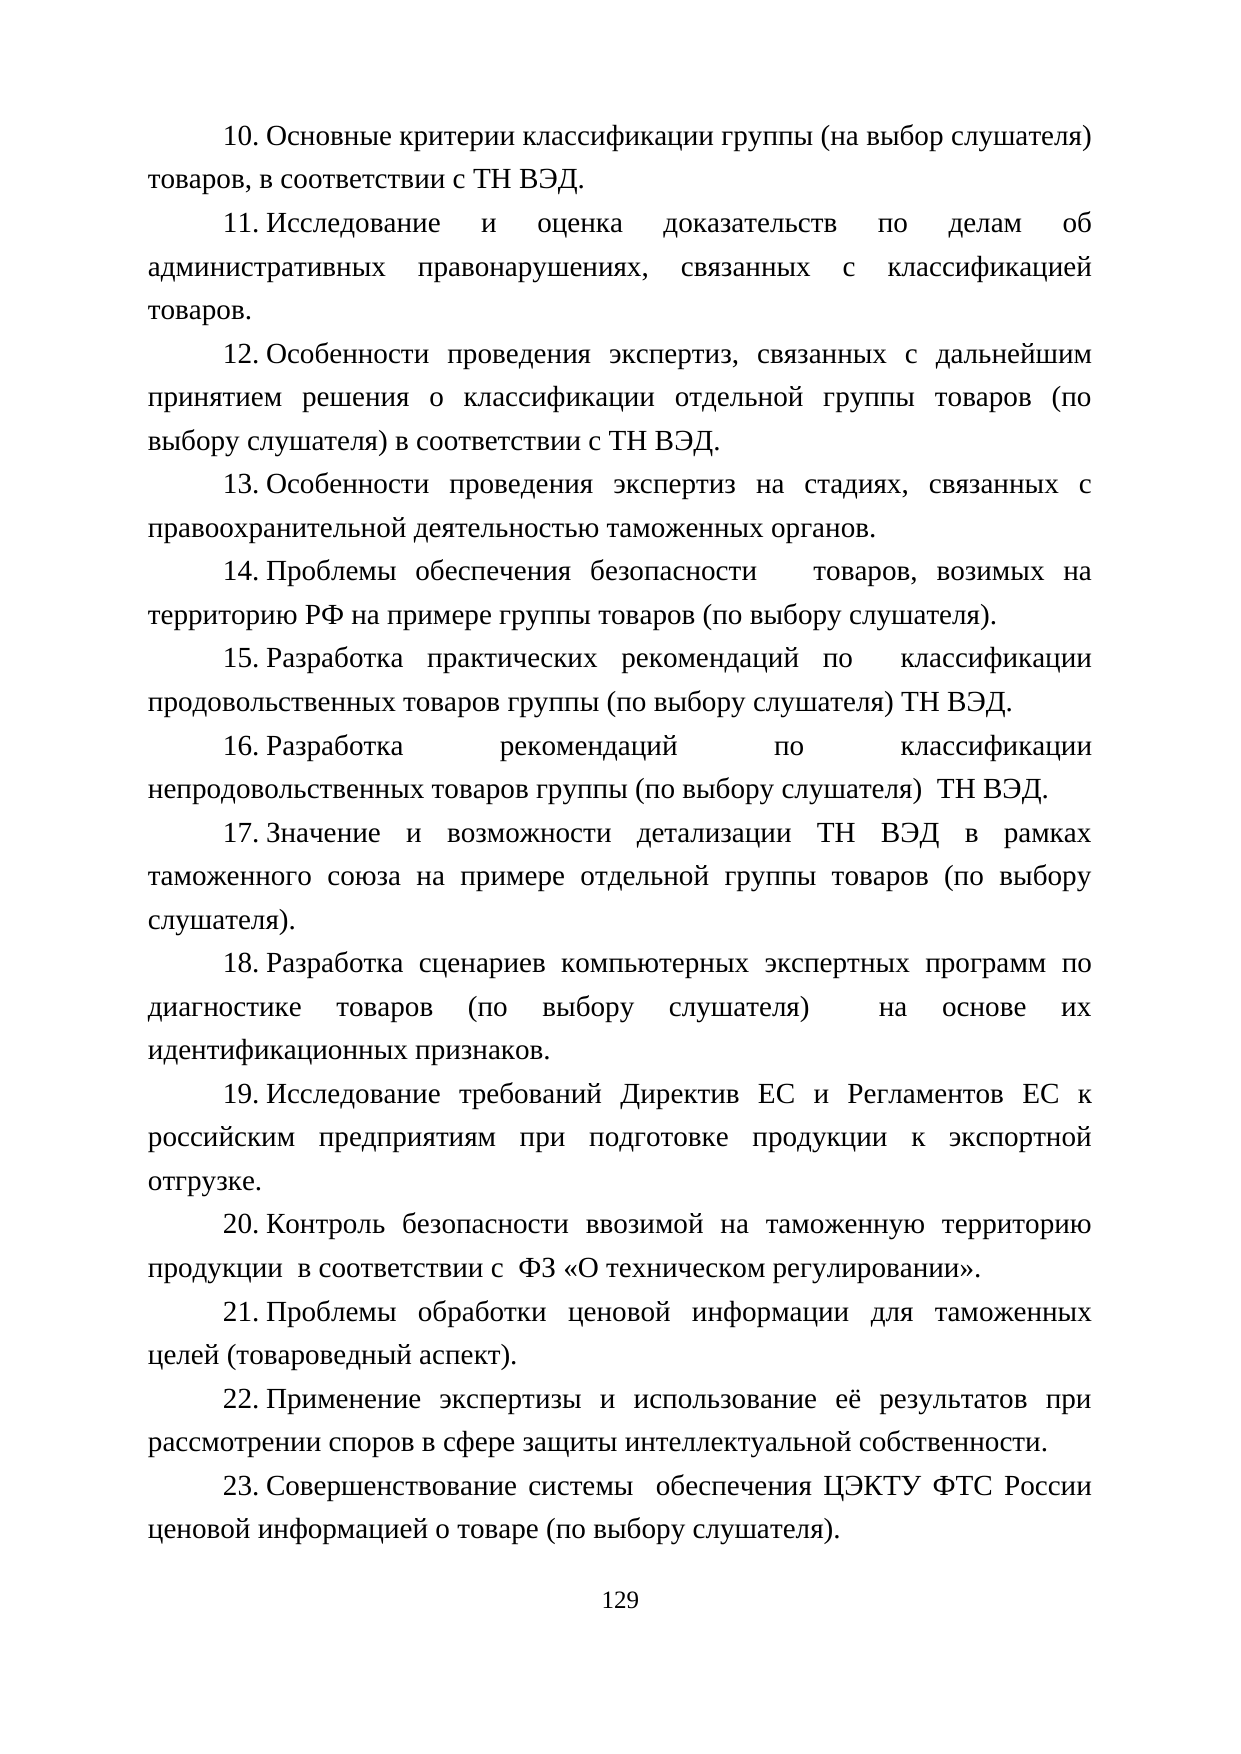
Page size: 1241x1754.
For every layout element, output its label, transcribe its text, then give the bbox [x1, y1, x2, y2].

list Применение экспертизы и использование её результатов при рассмотрении споров в сфере защиты интеллектуальной собственности. [148, 1381, 1092, 1458]
list Контроль безопасности ввозимой на таможенную территорию продукции в соответствии с ФЗ «О техническом регулировании». [148, 1207, 1092, 1284]
list Разработка рекомендаций по классификации непродовольственных товаров группы (по выбору слушателя) ТН ВЭД. [148, 728, 1092, 805]
list Проблемы обеспечения безопасности товаров, возимых на территорию РФ на примере группы товаров (по выбору слушателя). [148, 553, 1092, 631]
list Особенности проведения экспертиз на стадиях, связанных с правоохранительной деятельностью таможенных органов. [148, 466, 1092, 543]
list Совершенствование системы обеспечения ЦЭКТУ ФТС России ценовой информацией о товаре (по выбору слушателя). [148, 1468, 1092, 1545]
list Проблемы обработки ценовой информации для таможенных целей (товароведный аспект). [148, 1294, 1092, 1371]
list Значение и возможности детализации ТН ВЭД в рамках таможенного союза на примере отдельной группы товаров (по выбору слушателя). [148, 815, 1092, 935]
list Исследование требований Директив ЕС и Регламентов ЕС к российским предприятиям при подготовке продукции к экспортной отгрузке. [148, 1076, 1092, 1197]
list Основные критерии классификации группы (на выбор слушателя) товаров, в соответствии с ТН ВЭД. [148, 118, 1092, 195]
list Исследование и оценка доказательств по делам об административных правонарушениях, связанных с классификацией товаров. [148, 205, 1092, 326]
list Особенности проведения экспертиз, связанных с дальнейшим принятием решения о классификации отдельной группы товаров (по выбору слушателя) в соответствии с ТН ВЭД. [148, 336, 1092, 456]
list Разработка сценариев компьютерных экспертных программ по диагностике товаров (по выбору слушателя) на основе их идентификационных признаков. [148, 945, 1092, 1066]
list Разработка практических рекомендаций по классификации продовольственных товаров группы (по выбору слушателя) ТН ВЭД. [148, 641, 1092, 718]
